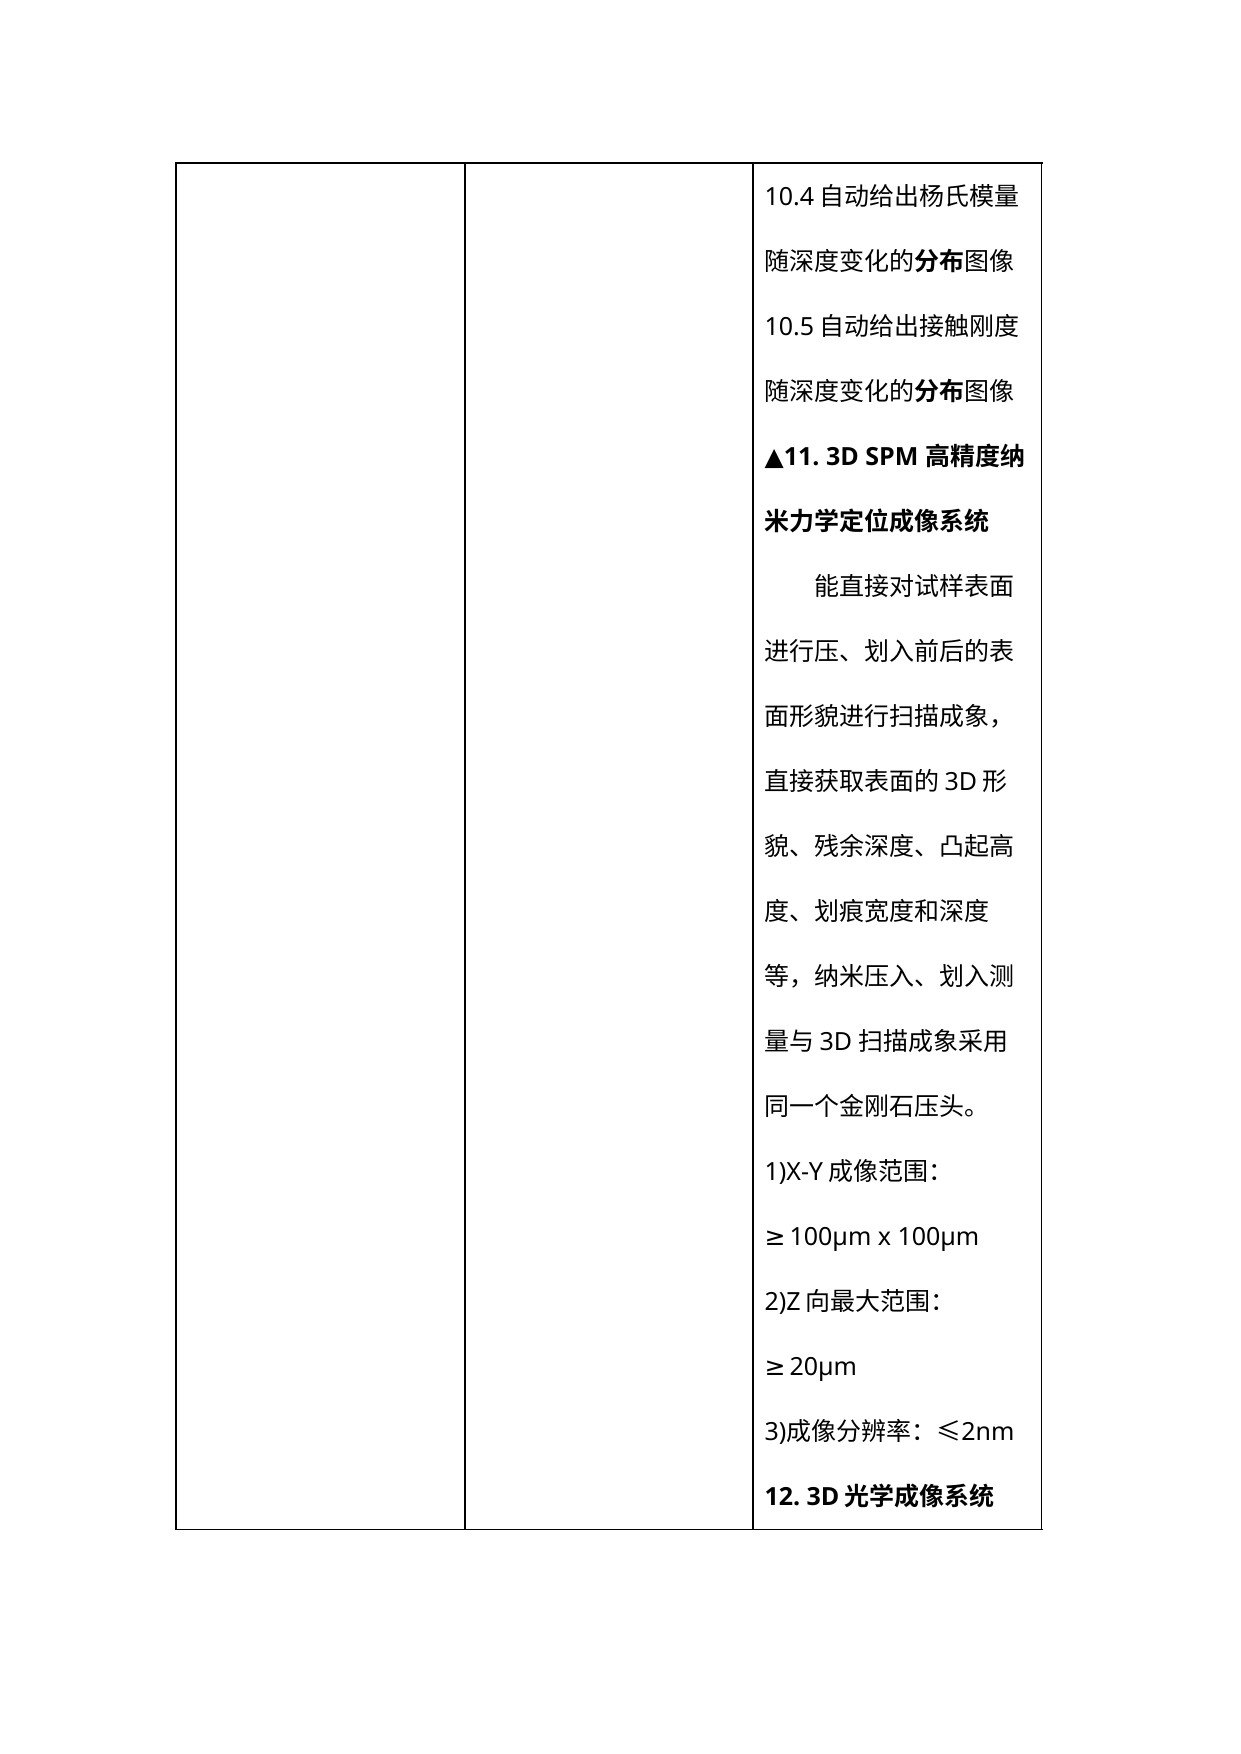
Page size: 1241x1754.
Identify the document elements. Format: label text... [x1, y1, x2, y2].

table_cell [754, 164, 1041, 1528]
table_cell [466, 164, 752, 1528]
table_cell 1 [177, 164, 464, 1528]
